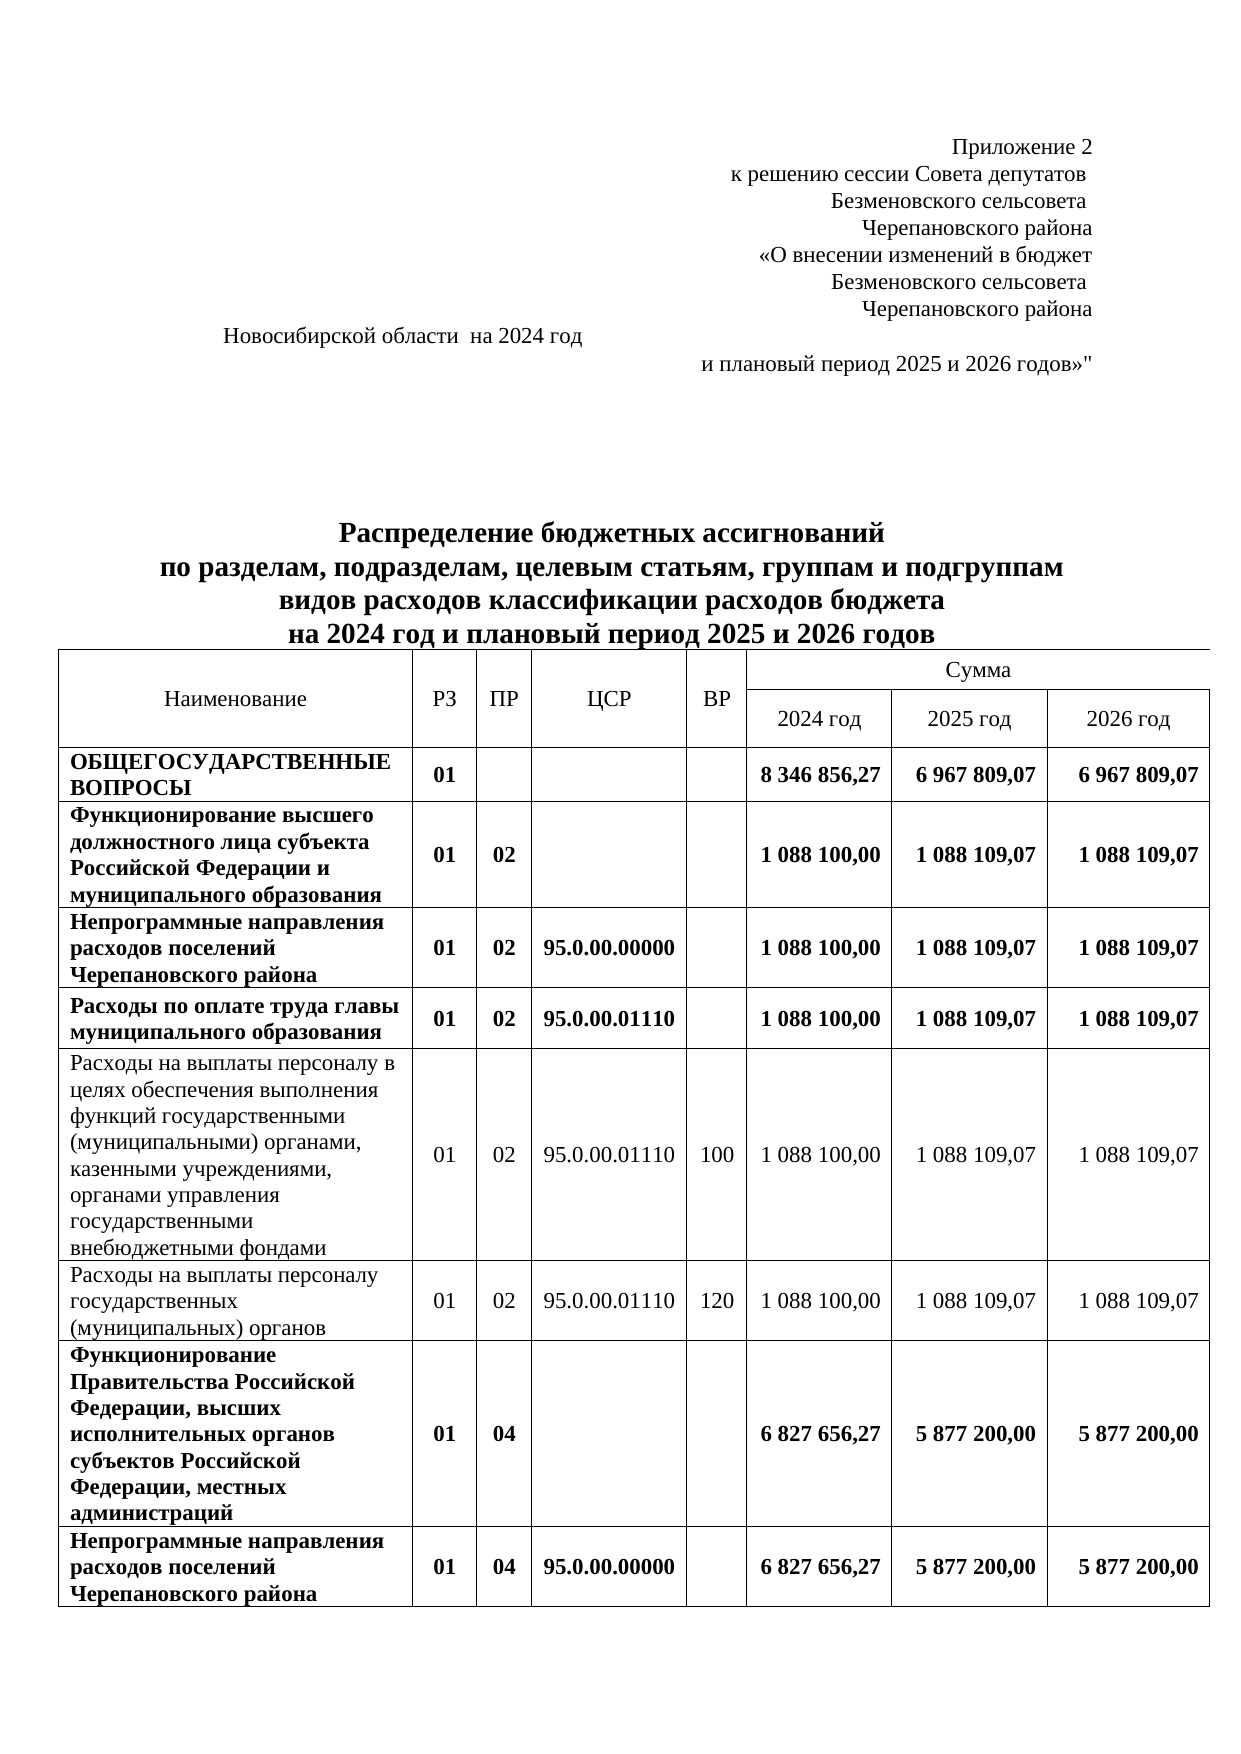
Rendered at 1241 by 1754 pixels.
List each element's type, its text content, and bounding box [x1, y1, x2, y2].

table_cell 100 [687, 1049, 746, 1260]
text по разделам, подразделам, целевым статьям, группам и подгруппам [58, 549, 1092, 582]
table_cell 02 [477, 908, 531, 987]
table_cell 1 088 109,07 [1048, 1049, 1209, 1260]
table_cell [687, 748, 746, 801]
table_header ВР [687, 650, 746, 747]
text Распределение бюджетных ассигнований [58, 515, 1092, 549]
table_cell 1 088 109,07 [1048, 908, 1209, 987]
table_cell 01 [413, 908, 476, 987]
table_cell 95.0.00.01110 [532, 1261, 686, 1340]
table_cell 1 088 100,00 [747, 908, 891, 987]
text видов расходов классификации расходов бюджета [58, 582, 1092, 616]
table_cell [477, 748, 531, 801]
table_cell 04 [477, 1527, 531, 1606]
table_cell [687, 988, 746, 1048]
table_cell 1 088 109,07 [892, 802, 1047, 907]
table_cell 2024 год [747, 690, 891, 747]
table_cell 1 088 109,07 [892, 1261, 1047, 1340]
table_cell 6 827 656,27 [747, 1341, 891, 1526]
text «О внесении изменений в бюджет [58, 241, 1092, 268]
table_cell [687, 802, 746, 907]
table_cell [687, 908, 746, 987]
table_cell Функционирование высшего должностного лица субъекта Российской Федерации и муниципального образования [59, 802, 412, 907]
table_cell 01 [413, 1527, 476, 1606]
table_cell 8 346 856,27 [747, 748, 891, 801]
table_cell Расходы на выплаты персоналу государственных (муниципальных) органов [59, 1261, 412, 1340]
table_cell 02 [477, 802, 531, 907]
table_cell [532, 1341, 686, 1526]
table_cell 95.0.00.01110 [532, 1049, 686, 1260]
table_cell 95.0.00.01110 [532, 988, 686, 1048]
table_cell 1 088 100,00 [747, 1261, 891, 1340]
table_cell 5 877 200,00 [1048, 1527, 1209, 1606]
table_cell 1 088 109,07 [892, 908, 1047, 987]
table_cell 5 877 200,00 [892, 1341, 1047, 1526]
table_cell 01 [413, 748, 476, 801]
table_cell 02 [477, 1261, 531, 1340]
table_cell 5 877 200,00 [1048, 1341, 1209, 1526]
table_cell 1 088 109,07 [892, 988, 1047, 1048]
table_cell 1 088 109,07 [1048, 1261, 1209, 1340]
table_cell 01 [413, 988, 476, 1048]
table_cell 02 [477, 1049, 531, 1260]
table_cell 01 [413, 1049, 476, 1260]
table_cell 6 827 656,27 [747, 1527, 891, 1606]
table_cell [532, 748, 686, 801]
table_cell 1 088 100,00 [747, 1049, 891, 1260]
table_cell 2025 год [892, 690, 1047, 747]
table_header РЗ [413, 650, 476, 747]
table_cell [687, 1527, 746, 1606]
table_cell 120 [687, 1261, 746, 1340]
table_header Сумма [747, 650, 1210, 689]
text Приложение 2 к решению сессии Совета депутатов Безменовского сельсовета Черепановского района [58, 133, 1092, 241]
table_header Наименование [59, 650, 412, 747]
table_cell 95.0.00.00000 [532, 1527, 686, 1606]
table_cell ОБЩЕГОСУДАРСТВЕННЫЕ ВОПРОСЫ [59, 748, 412, 801]
table_cell Непрограммные направления расходов поселений Черепановского района [59, 1527, 412, 1606]
table_cell 02 [477, 988, 531, 1048]
table_cell 1 088 100,00 [747, 988, 891, 1048]
table_cell 01 [413, 802, 476, 907]
table_cell 1 088 100,00 [747, 802, 891, 907]
table_cell [532, 802, 686, 907]
table_cell 6 967 809,07 [892, 748, 1047, 801]
table_cell Функционирование Правительства Российской Федерации, высших исполнительных органов субъектов Российской Федерации, местных администраций [59, 1341, 412, 1526]
table_cell 6 967 809,07 [1048, 748, 1209, 801]
table_cell 01 [413, 1261, 476, 1340]
text на 2024 год и плановый период 2025 и 2026 годов [58, 616, 1092, 649]
table_header ЦСР [532, 650, 686, 747]
table_cell 5 877 200,00 [892, 1527, 1047, 1606]
table_cell 1 088 109,07 [892, 1049, 1047, 1260]
table_header ПР [477, 650, 531, 747]
table_cell Непрограммные направления расходов поселений Черепановского района [59, 908, 412, 987]
table_cell 01 [413, 1341, 476, 1526]
table_cell [687, 1341, 746, 1526]
text Безменовского сельсовета Черепановского района Новосибирской области на 2024 год и плановый период 2025 и 2026 годов»" [58, 268, 1092, 376]
table_cell 95.0.00.00000 [532, 908, 686, 987]
table_cell Расходы по оплате труда главы муниципального образования [59, 988, 412, 1048]
table_cell 1 088 109,07 [1048, 988, 1209, 1048]
table_cell 04 [477, 1341, 531, 1526]
table_cell 1 088 109,07 [1048, 802, 1209, 907]
table_cell 2026 год [1048, 690, 1209, 747]
